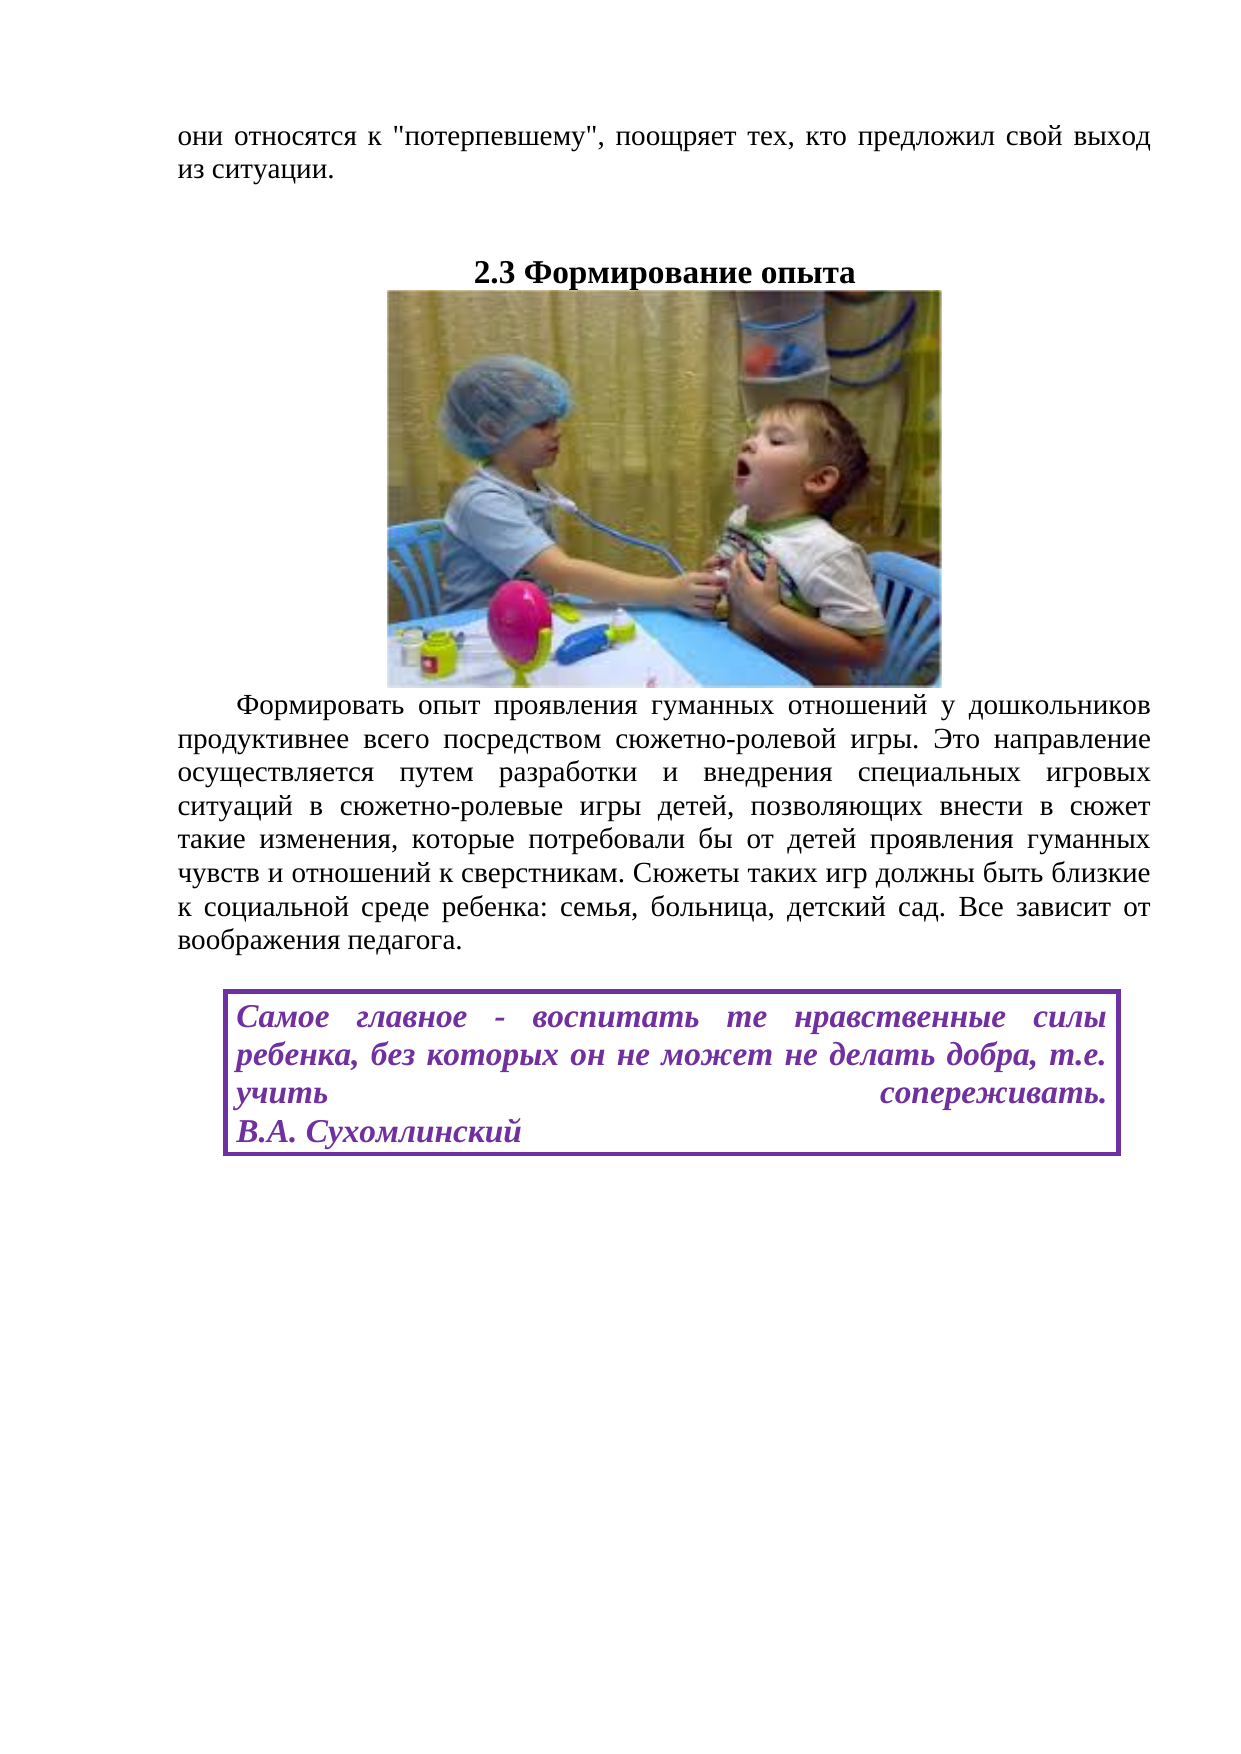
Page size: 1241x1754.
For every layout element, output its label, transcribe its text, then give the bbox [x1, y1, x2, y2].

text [177, 118, 1152, 185]
text Формировать опыт проявления гуманных отношений у дошкольников продуктивнее всего посредством сюжетно-ролевой игры. Это направление осуществляется путем разработки и внедрения специальных игровых ситуаций в сюжетно-ролевые игры детей, позволяющих внести в сюжет такие изменения, которые потребовали бы от детей проявления гуманных чувств и отношений к сверстникам. Сюжеты таких игр должны быть близкие к социальной среде ребенка: семья, больница, детский сад. Все зависит от воображения педагога. [177, 687, 1152, 956]
picture [387, 290, 942, 688]
text 2.3 Формирование опыта [177, 252, 1152, 291]
text Самое главное - воспитать те нравственные силы ребенка, без которых он не может не делать добра, т.е. учить сопереживать. В.А. Сухомлинский [228, 994, 1116, 1152]
